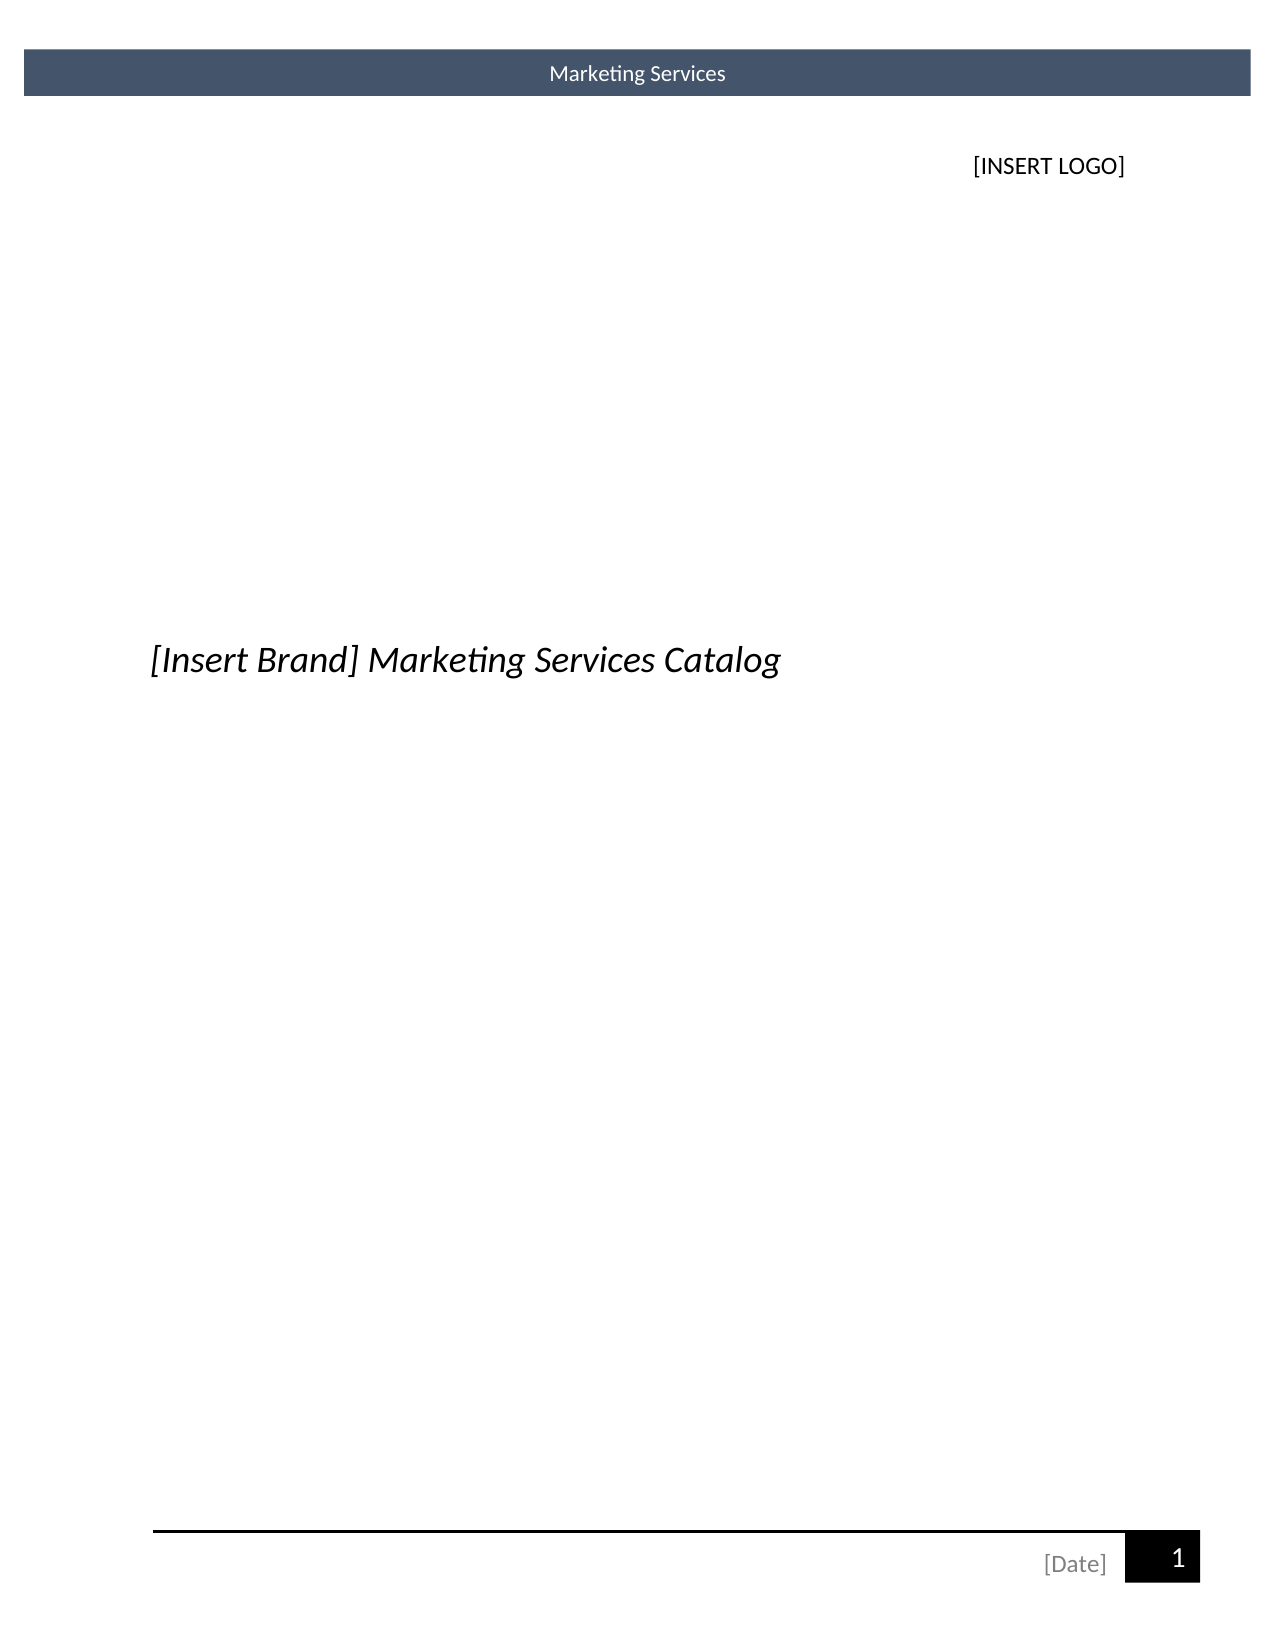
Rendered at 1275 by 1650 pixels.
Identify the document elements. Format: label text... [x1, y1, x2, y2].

text [Insert Brand] Marketing Services Catalog [150, 636, 1125, 682]
text [INSERT LOGO] [150, 150, 1125, 181]
